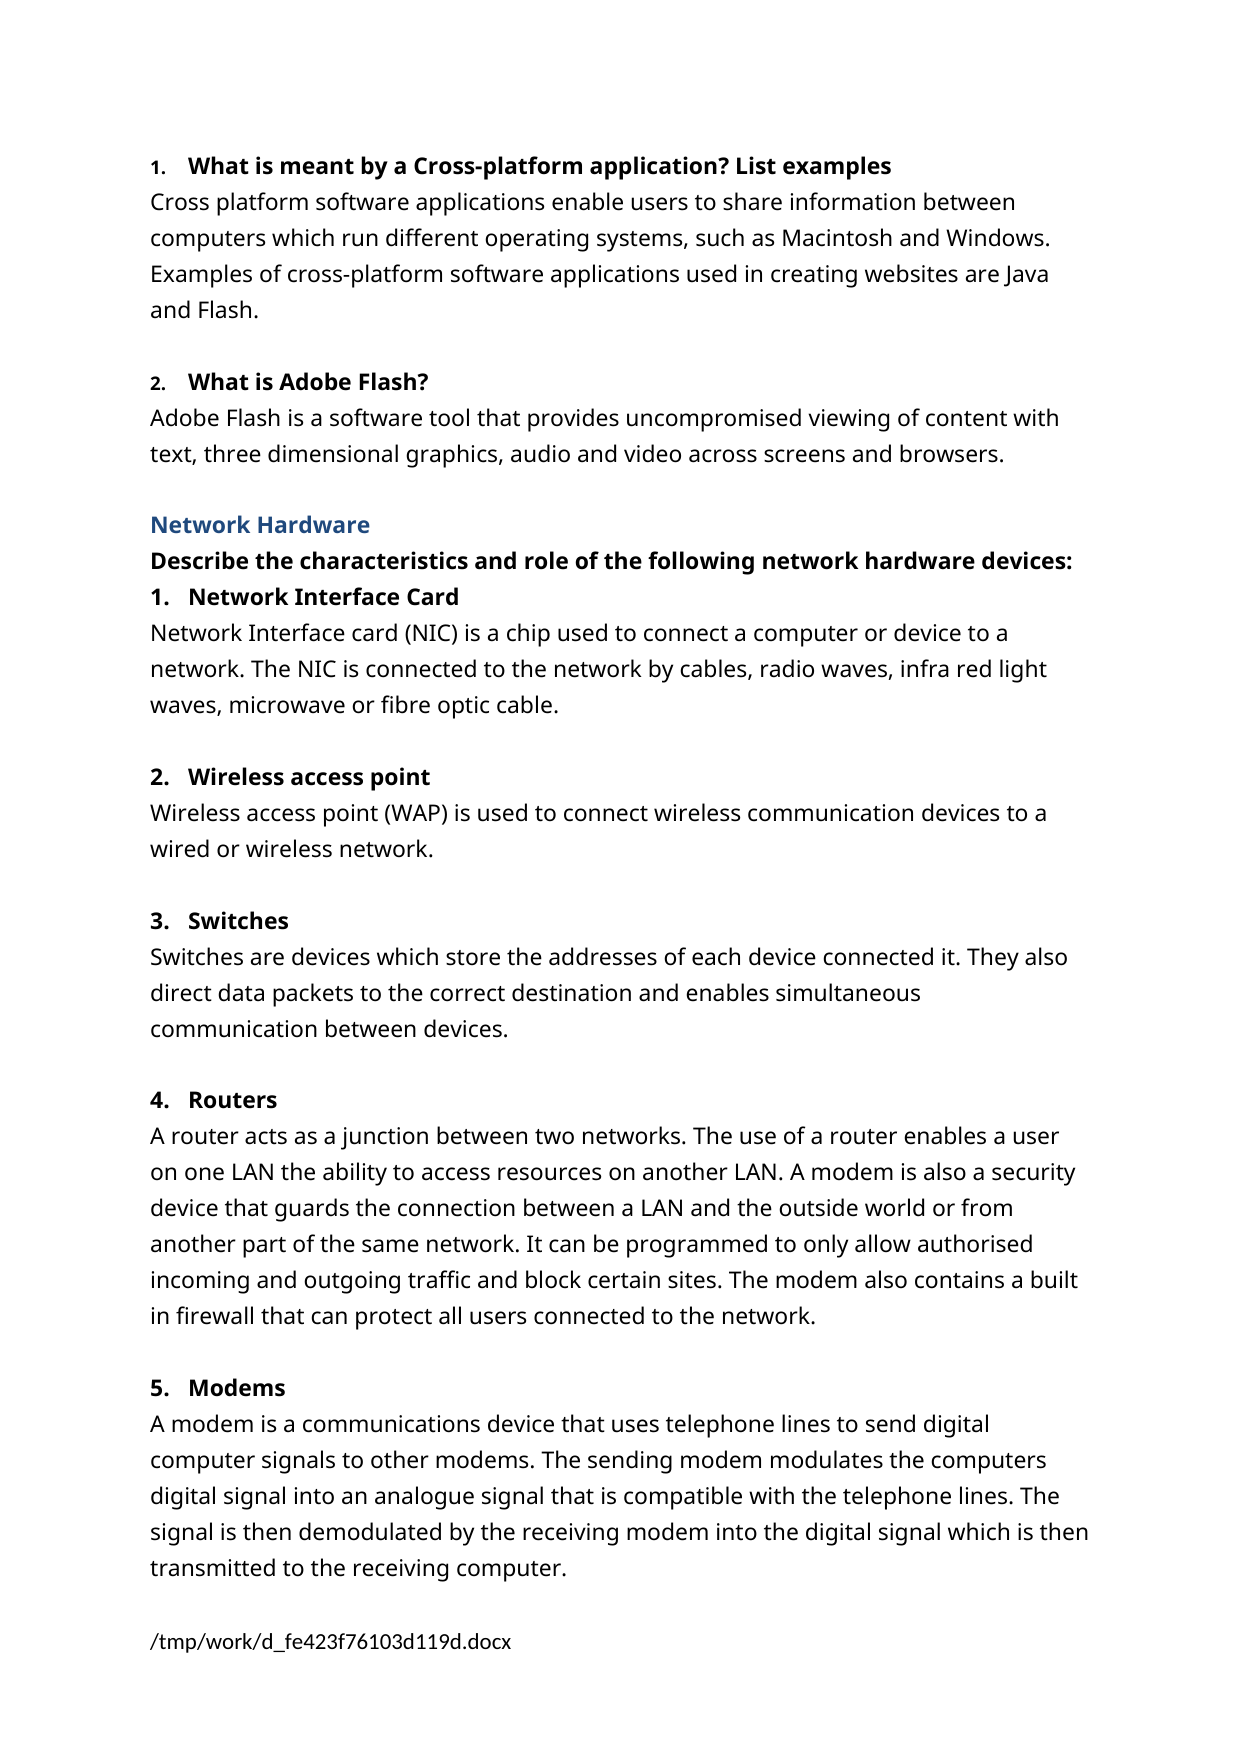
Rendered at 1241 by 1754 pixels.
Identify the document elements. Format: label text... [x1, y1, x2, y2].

list What is meant by a Cross-platform application? List examples [150, 150, 1090, 181]
list Wireless access point [150, 761, 1090, 792]
text Cross platform software applications enable users to share information between computers which run different operating systems, such as Macintosh and Windows. [150, 186, 1090, 253]
list Routers [150, 1084, 1090, 1116]
text Network Hardware [150, 509, 1090, 541]
list Modems [150, 1372, 1090, 1403]
list Switches [150, 905, 1090, 936]
list What is Adobe Flash? [150, 366, 1090, 397]
text A modem is a communications device that uses telephone lines to send digital computer signals to other modems. The sending modem modulates the computers digital signal into an analogue signal that is compatible with the telephone lines. The signal is then demodulated by the receiving modem into the digital signal which is then transmitted to the receiving computer. [150, 1408, 1090, 1583]
list Network Interface Card [150, 581, 1090, 612]
text Adobe Flash is a software tool that provides uncompromised viewing of content with text, three dimensional graphics, audio and video across screens and browsers. [150, 402, 1090, 469]
text Switches are devices which store the addresses of each device connected it. They also direct data packets to the correct destination and enables simultaneous communication between devices. [150, 941, 1090, 1044]
text Network Interface card (NIC) is a chip used to connect a computer or device to a network. The NIC is connected to the network by cables, radio waves, infra red light waves, microwave or fibre optic cable. [150, 617, 1090, 720]
text Examples of cross-platform software applications used in creating websites are Java and Flash. [150, 258, 1090, 325]
text Wireless access point (WAP) is used to connect wireless communication devices to a wired or wireless network. [150, 797, 1090, 864]
text Describe the characteristics and role of the following network hardware devices: [150, 545, 1090, 577]
text A router acts as a junction between two networks. The use of a router enables a user on one LAN the ability to access resources on another LAN. A modem is also a security device that guards the connection between a LAN and the outside world or from another part of the same network. It can be programmed to only allow authorised incoming and outgoing traffic and block certain sites. The modem also contains a built in firewall that can protect all users connected to the network. [150, 1120, 1090, 1331]
